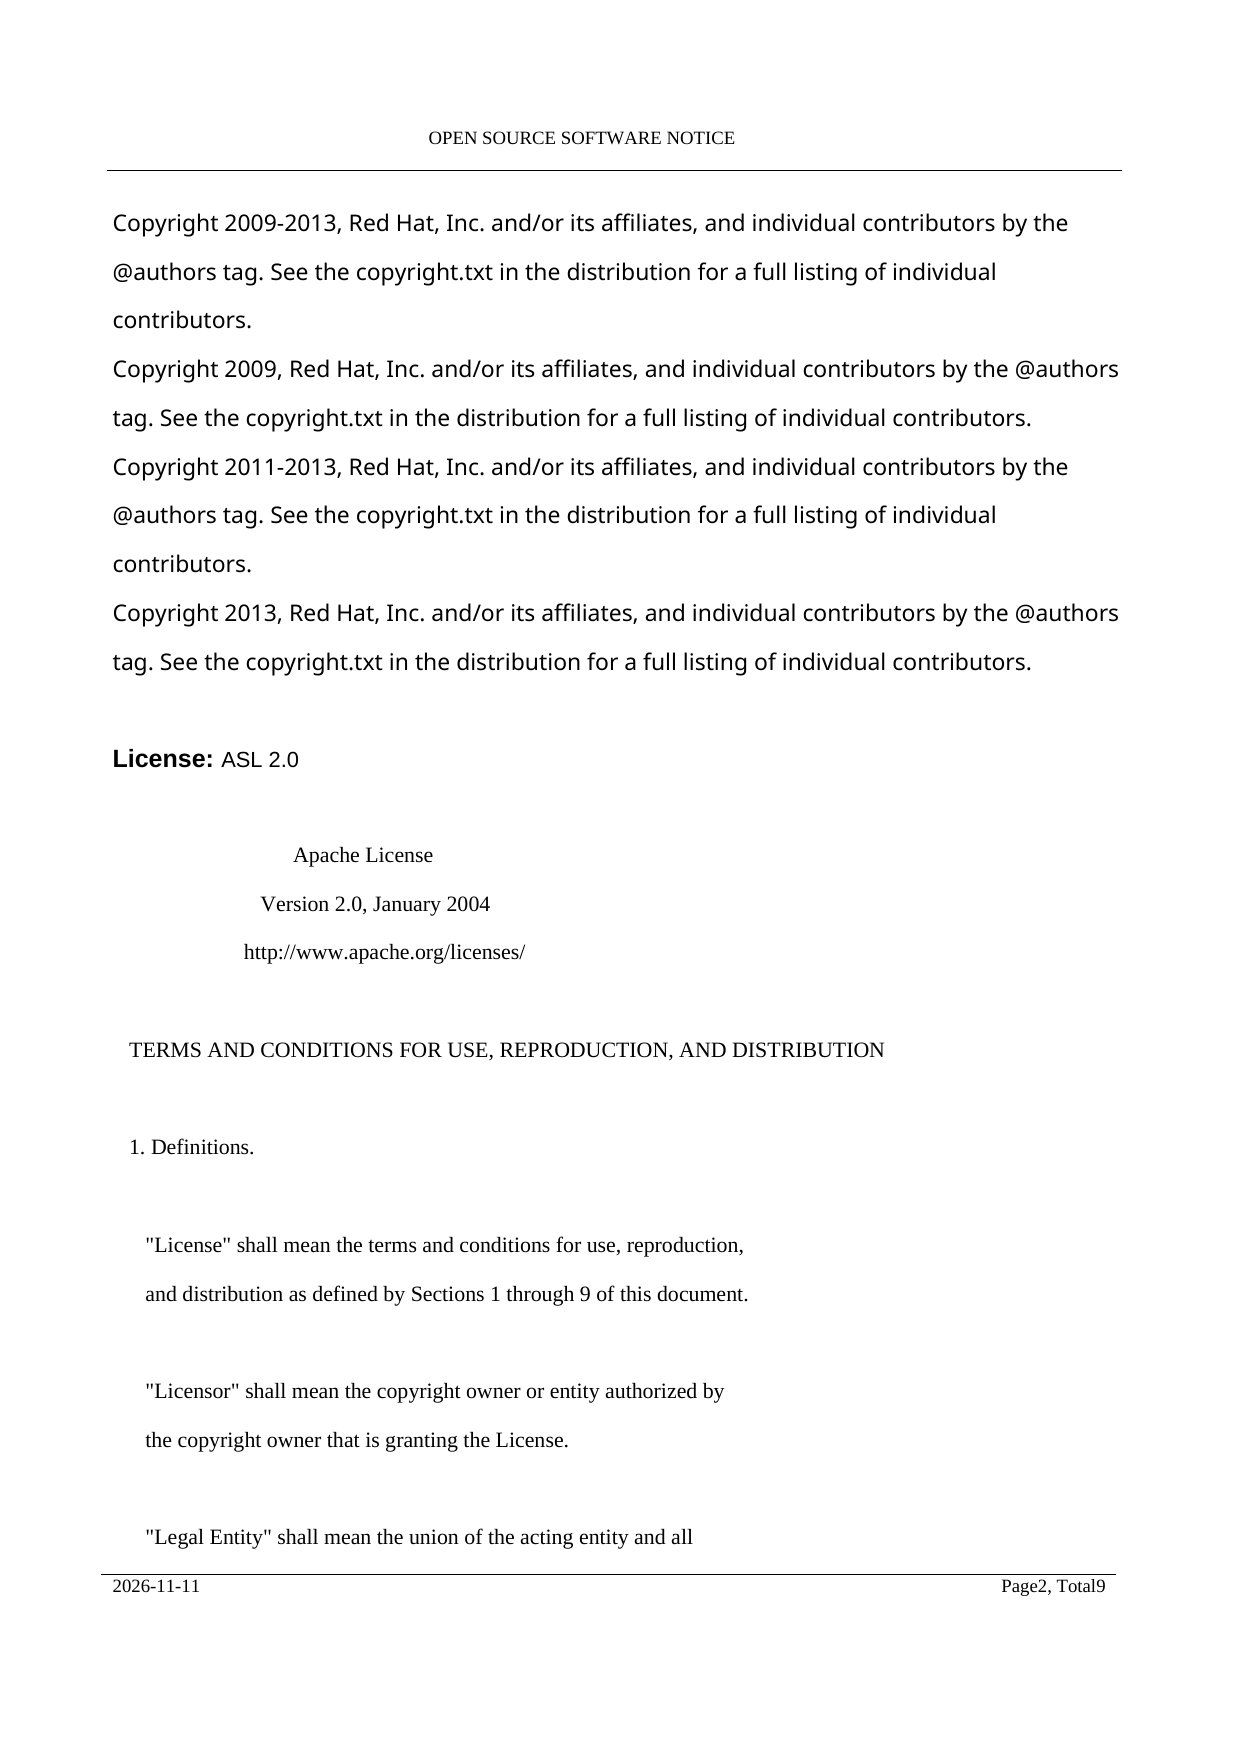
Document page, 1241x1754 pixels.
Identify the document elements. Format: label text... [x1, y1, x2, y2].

text License: ASL 2.0 [112, 743, 1128, 775]
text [112, 789, 1128, 1553]
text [112, 206, 1128, 726]
